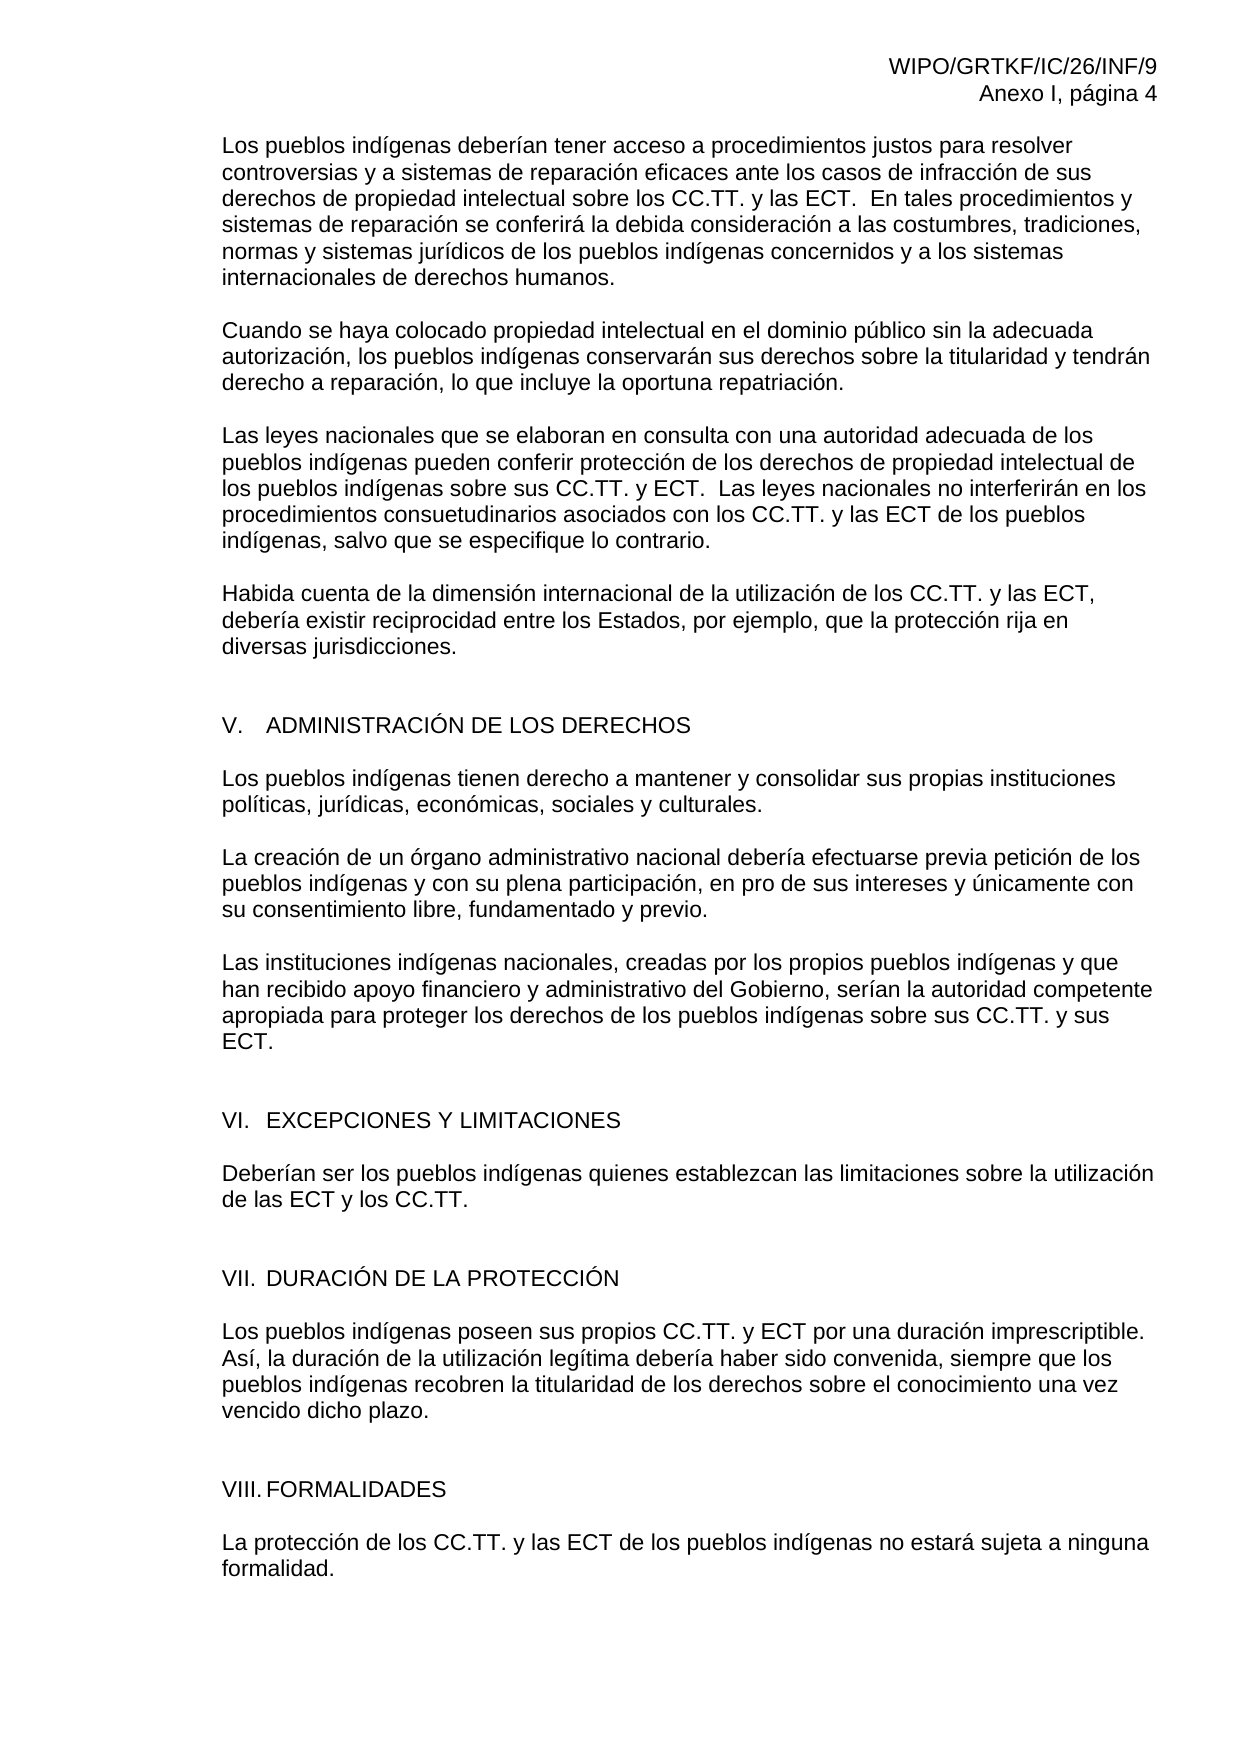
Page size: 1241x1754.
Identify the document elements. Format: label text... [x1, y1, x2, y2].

text VI. EXCEPCIONES Y LIMITACIONES [222, 1107, 1157, 1134]
text Las instituciones indígenas nacionales, creadas por los propios pueblos indígenas y que han recibido apoyo financiero y administrativo del Gobierno, serían la autoridad competente apropiada para proteger los derechos de los pueblos indígenas sobre sus CC.TT. y sus ECT. [222, 949, 1157, 1054]
text La protección de los CC.TT. y las ECT de los pueblos indígenas no estará sujeta a ninguna formalidad. [222, 1529, 1157, 1582]
text Habida cuenta de la dimensión internacional de la utilización de los CC.TT. y las ECT, debería existir reciprocidad entre los Estados, por ejemplo, que la protección rija en diversas jurisdicciones. [222, 580, 1157, 659]
text Los pueblos indígenas poseen sus propios CC.TT. y ECT por una duración imprescriptible. Así, la duración de la utilización legítima debería haber sido convenida, siempre que los pueblos indígenas recobren la titularidad de los derechos sobre el conocimiento una vez vencido dicho plazo. [222, 1318, 1157, 1423]
text VII. DURACIÓN DE LA PROTECCIÓN [222, 1265, 1157, 1292]
text VIII. FORMALIDADES [222, 1476, 1157, 1503]
text Deberían ser los pueblos indígenas quienes establezcan las limitaciones sobre la utilización de las ECT y los CC.TT. [222, 1160, 1157, 1213]
text Cuando se haya colocado propiedad intelectual en el dominio público sin la adecuada autorización, los pueblos indígenas conservarán sus derechos sobre la titularidad y tendrán derecho a reparación, lo que incluye la oportuna repatriación. [222, 317, 1157, 396]
text Los pueblos indígenas tienen derecho a mantener y consolidar sus propias instituciones políticas, jurídicas, económicas, sociales y culturales. [222, 765, 1157, 817]
text V. ADMINISTRACIÓN DE LOS DERECHOS [222, 712, 1157, 738]
text Las leyes nacionales que se elaboran en consulta con una autoridad adecuada de los pueblos indígenas pueden conferir protección de los derechos de propiedad intelectual de los pueblos indígenas sobre sus CC.TT. y ECT. Las leyes nacionales no interferirán en los procedimientos consuetudinarios asociados con los CC.TT. y las ECT de los pueblos indígenas, salvo que se especifique lo contrario. [222, 422, 1157, 554]
text La creación de un órgano administrativo nacional debería efectuarse previa petición de los pueblos indígenas y con su plena participación, en pro de sus intereses y únicamente con su consentimiento libre, fundamentado y previo. [222, 844, 1157, 923]
text Los pueblos indígenas deberían tener acceso a procedimientos justos para resolver controversias y a sistemas de reparación eficaces ante los casos de infracción de sus derechos de propiedad intelectual sobre los CC.TT. y las ECT. En tales procedimientos y sistemas de reparación se conferirá la debida consideración a las costumbres, tradiciones, normas y sistemas jurídicos de los pueblos indígenas concernidos y a los sistemas internacionales de derechos humanos. [222, 132, 1157, 290]
